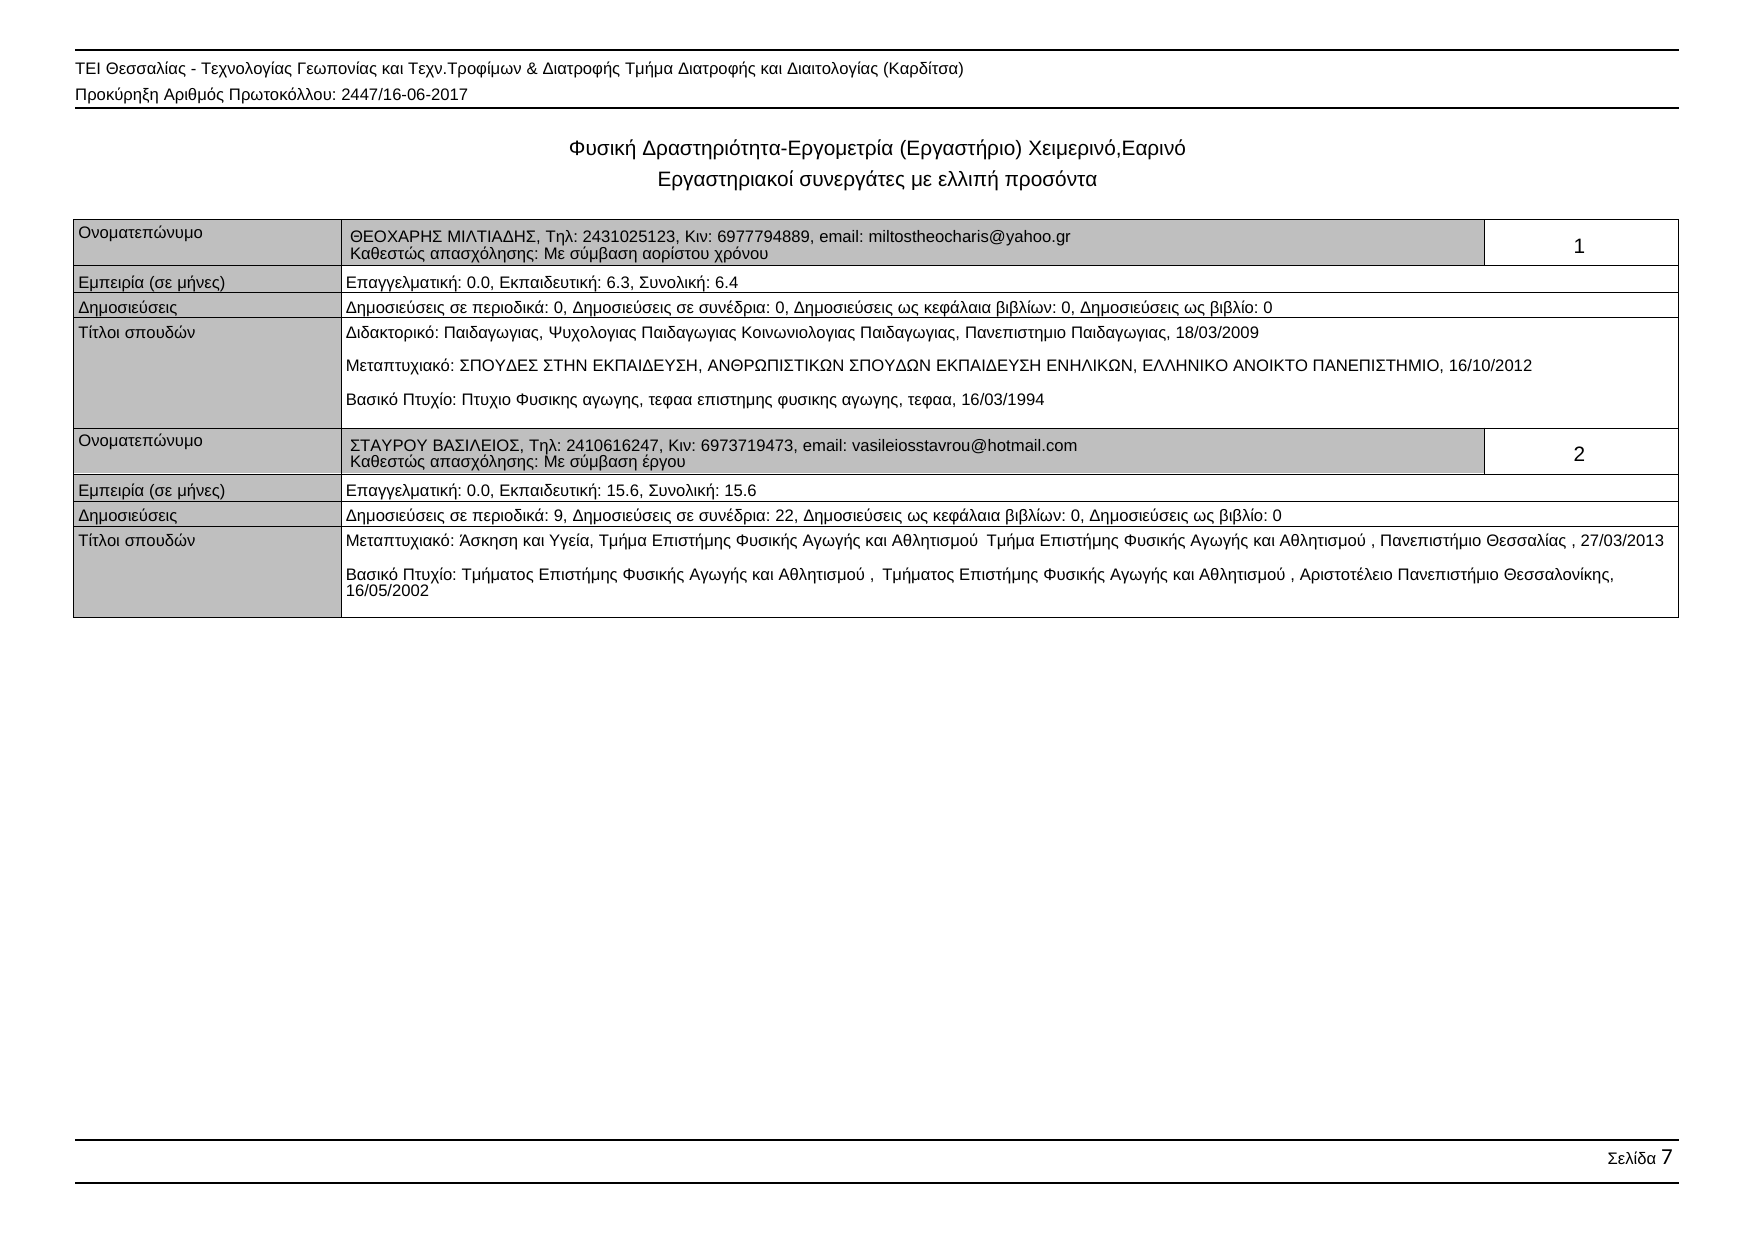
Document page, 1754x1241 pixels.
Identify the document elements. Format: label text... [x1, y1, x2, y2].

table_cell Δημοσιεύσεις σε περιοδικά: 0, Δημοσιεύσεις σε συνέδρια: 0, Δημοσιεύσεις ως κεφάλαια βιβλίων: 0, Δημοσιεύσεις ως βιβλίο: 0 [342, 293, 1678, 317]
table_cell Μεταπτυχιακό: Άσκηση και Υγεία, Τμήμα Επιστήμης Φυσικής Αγωγής και Αθλητισμού Τμήμα Επιστήμης Φυσικής Αγωγής και Αθλητισμού , Πανεπιστήμιο Θεσσαλίας , 27/03/2013 Βασικό Πτυχίο: Τμήματος Επιστήμης Φυσικής Αγωγής και Αθλητισμού , Τμήματος Επιστήμης Φυσικής Αγωγής και Αθλητισμού , Αριστοτέλειο Πανεπιστήμιο Θεσσαλονίκης, 16/05/2002 [342, 527, 1678, 617]
table_cell Εμπειρία (σε μήνες) [74, 266, 341, 292]
table_header ΘΕΟΧΑΡΗΣ ΜΙΛΤΙΑΔΗΣ, Τηλ: 2431025123, Κιν: 6977794889, email: miltostheocharis@yahoo.gr Καθεστώς απασχόλησης: Με σύμβαση αορίστου χρόνου [342, 220, 1484, 265]
table_cell Δημοσιεύσεις [74, 293, 341, 317]
table_cell Δημοσιεύσεις [74, 502, 341, 526]
table_cell Τίτλοι σπουδών [74, 318, 341, 428]
table_cell Δημοσιεύσεις σε περιοδικά: 9, Δημοσιεύσεις σε συνέδρια: 22, Δημοσιεύσεις ως κεφάλαια βιβλίων: 0, Δημοσιεύσεις ως βιβλίο: 0 [342, 502, 1678, 526]
table_cell Ονοματεπώνυμο [74, 429, 341, 473]
table_cell ΣΤΑΥΡΟΥ ΒΑΣΙΛΕΙΟΣ, Τηλ: 2410616247, Κιν: 6973719473, email: vasileiosstavrou@hotmail.com Καθεστώς απασχόλησης: Με σύμβαση έργου [342, 429, 1484, 473]
table_cell Επαγγελματική: 0.0, Εκπαιδευτική: 6.3, Συνολική: 6.4 [342, 266, 1678, 292]
table_cell Τίτλοι σπουδών [74, 527, 341, 617]
table_header 1 [1485, 220, 1678, 265]
table_cell Επαγγελματική: 0.0, Εκπαιδευτική: 15.6, Συνολική: 15.6 [342, 475, 1678, 501]
table_cell Εμπειρία (σε μήνες) [74, 475, 341, 501]
table_cell Διδακτορικό: Παιδαγωγιας, Ψυχολογιας Παιδαγωγιας Κοινωνιολογιας Παιδαγωγιας, Πανεπιστημιο Παιδαγωγιας, 18/03/2009 Μεταπτυχιακό: ΣΠΟΥΔΕΣ ΣΤΗΝ ΕΚΠΑΙΔΕΥΣΗ, ΑΝΘΡΩΠΙΣΤΙΚΩΝ ΣΠΟΥΔΩΝ ΕΚΠΑΙΔΕΥΣΗ ΕΝΗΛΙΚΩΝ, ΕΛΛΗΝΙΚΟ ΑΝΟΙΚΤΟ ΠΑΝΕΠΙΣΤΗΜΙΟ, 16/10/2012 Βασικό Πτυχίο: Πτυχιο Φυσικης αγωγης, τεφαα επιστημης φυσικης αγωγης, τεφαα, 16/03/1994 [342, 318, 1678, 428]
table_cell 2 [1485, 429, 1678, 473]
text Φυσική Δραστηριότητα-Εργομετρία (Εργαστήριο) Χειμερινό,Εαρινό Εργαστηριακοί συνεργάτες με ελλιπή προσόντα [569, 136, 1281, 191]
table_header Ονοματεπώνυμο [74, 220, 341, 265]
